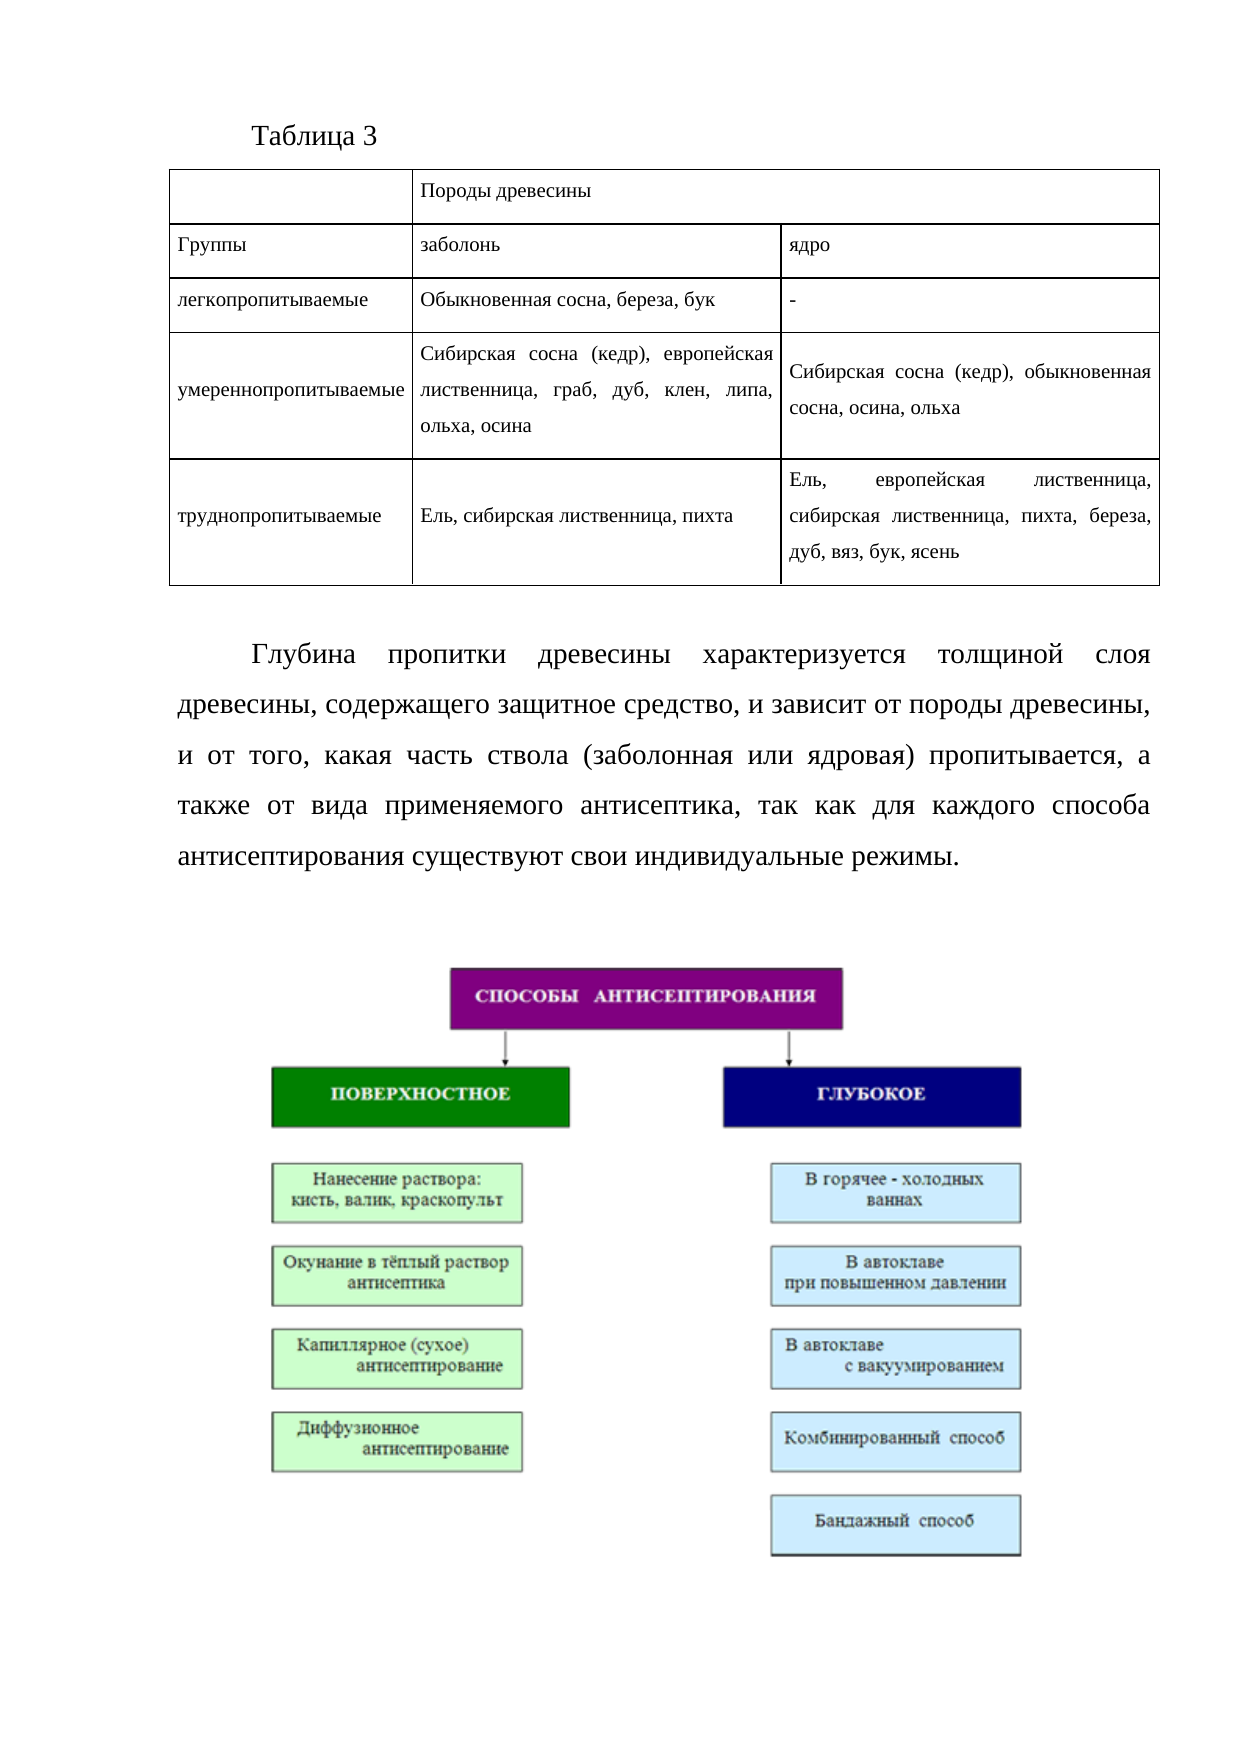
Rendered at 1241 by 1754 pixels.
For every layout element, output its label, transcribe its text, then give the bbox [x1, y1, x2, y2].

table_cell труднопропитываемые [170, 460, 412, 584]
table_cell Ель, сибирская лиственница, пихта [413, 460, 780, 584]
text Таблица 3 [177, 118, 1152, 152]
table_cell Группы [170, 225, 412, 277]
table_header Породы древесины [413, 170, 1159, 223]
table_cell Ель, европейская лиственница, сибирская лиственница, пихта, береза, дуб, вяз, бук, ясень [782, 460, 1159, 584]
table_cell - [782, 279, 1159, 332]
table_header [170, 170, 412, 223]
table_cell умереннопропитываемые [170, 333, 412, 458]
text Глубина пропитки древесины характеризуется толщиной слоя древесины, содержащего защитное средство, и зависит от породы древесины, и от того, какая часть ствола (заболонная или ядровая) пропитывается, а также от вида применяемого антисептика, так как для каждого способа антисептирования существуют свои индивидуальные режимы. [177, 636, 1152, 871]
table_cell Сибирская сосна (кедр), обыкновенная сосна, осина, ольха [782, 333, 1159, 458]
table_cell Обыкновенная сосна, береза, бук [413, 279, 780, 332]
table_cell Сибирская сосна (кедр), европейская лиственница, граб, дуб, клен, липа, ольха, осина [413, 333, 780, 458]
picture [251, 938, 1033, 1576]
table_cell легкопропитываемые [170, 279, 412, 332]
table_cell заболонь [413, 225, 780, 277]
table_cell ядро [782, 225, 1159, 277]
